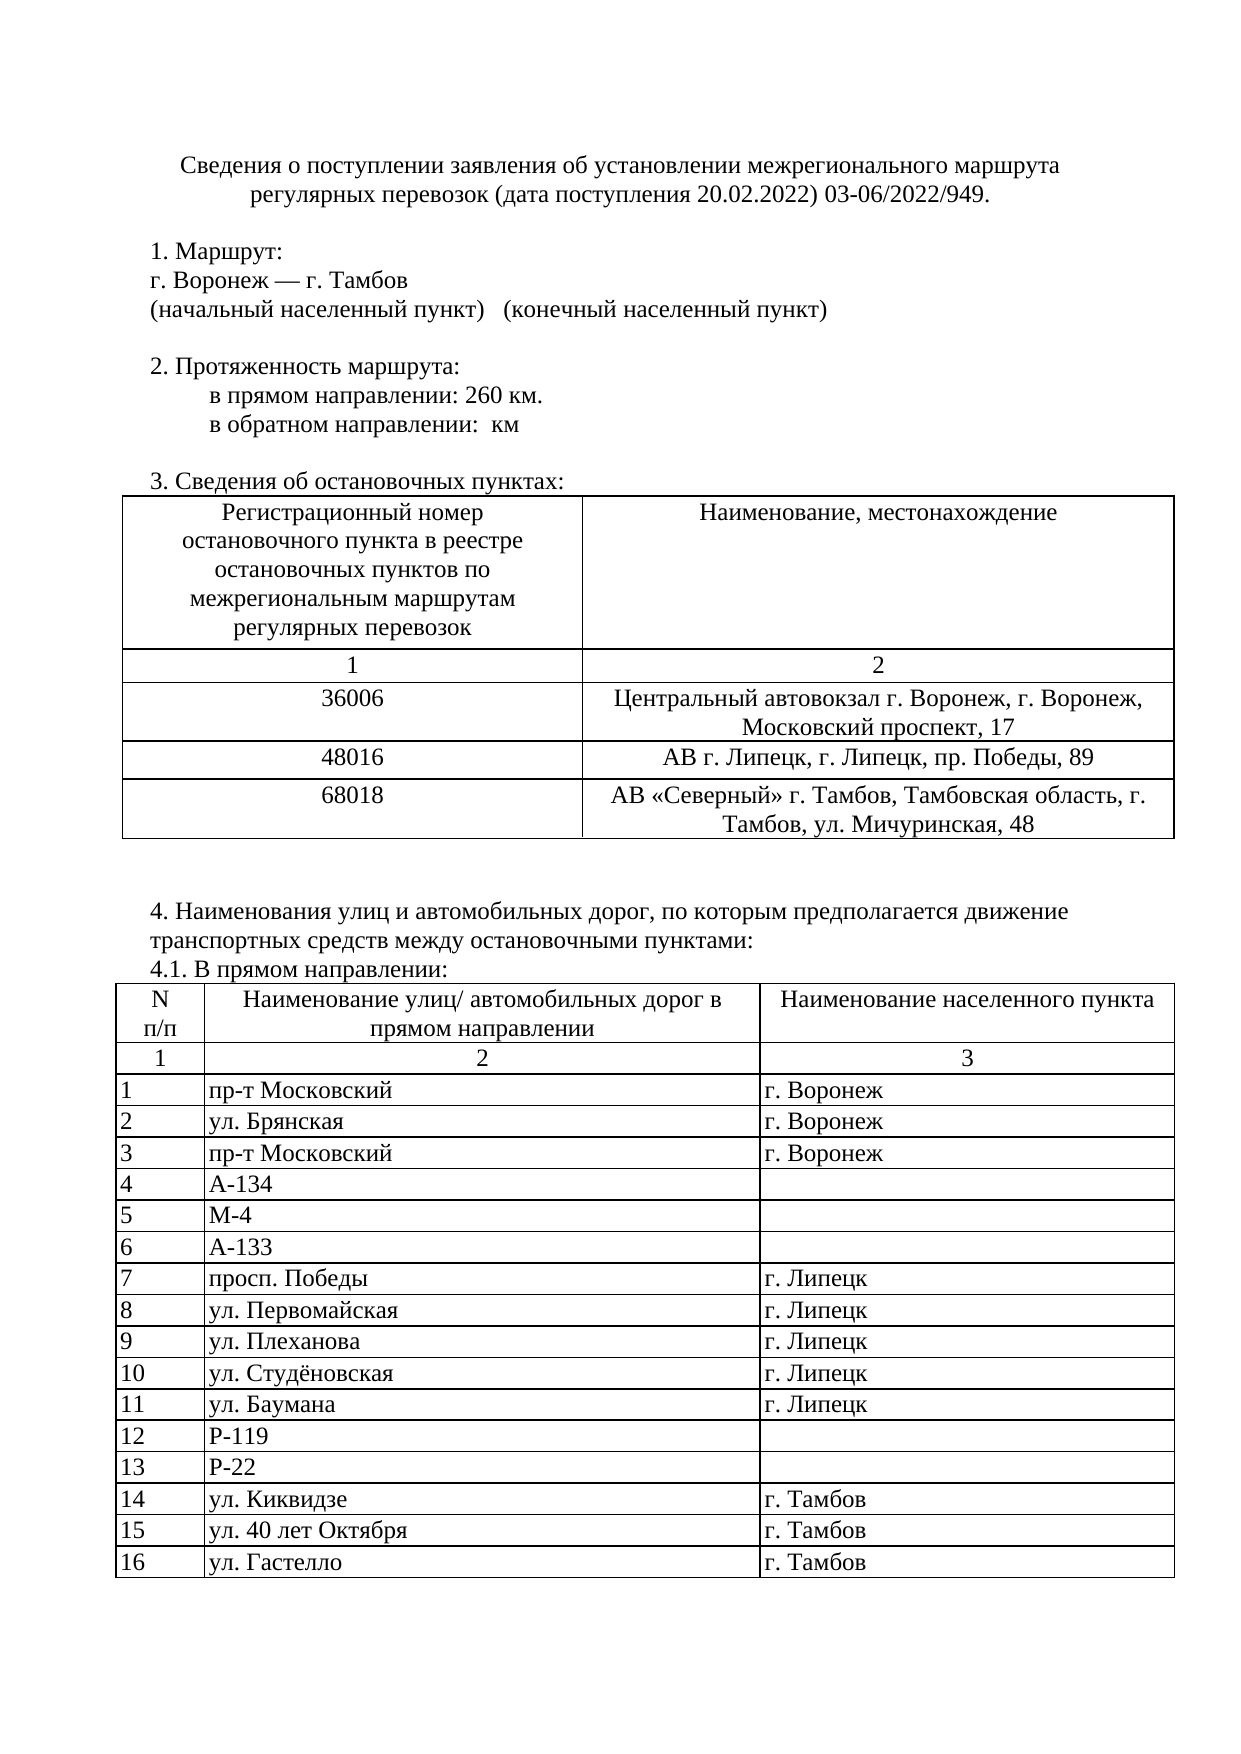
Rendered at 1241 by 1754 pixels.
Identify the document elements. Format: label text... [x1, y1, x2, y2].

table_cell [761, 1421, 1174, 1451]
table_header Наименование населенного пункта [761, 984, 1174, 1042]
table_cell 14 [117, 1484, 204, 1514]
text г. Воронеж — г. Тамбов [150, 265, 1090, 294]
table_cell г. Тамбов [761, 1547, 1174, 1577]
table_cell г. Воронеж [761, 1138, 1174, 1168]
table_cell г. Липецк [761, 1295, 1174, 1325]
table_cell 13 [117, 1452, 204, 1482]
table_cell ул. Брянская [205, 1106, 759, 1136]
table_cell 7 [117, 1264, 204, 1293]
text (начальный населенный пункт) (конечный населенный пункт) [150, 294, 1090, 322]
table_cell 36006 [123, 683, 582, 740]
table_cell г. Тамбов [761, 1515, 1174, 1545]
text в обратном направлении: км [150, 409, 1090, 437]
table_cell ул. Плеханова [205, 1327, 759, 1356]
table_cell М-4 [205, 1201, 759, 1231]
table_cell 11 [117, 1390, 204, 1419]
table_cell А-133 [205, 1232, 759, 1262]
text 4. Наименования улиц и автомобильных дорог, по которым предполагается движение транспортных средств между остановочными пунктами: [150, 896, 1090, 954]
table_cell ул. Баумана [205, 1390, 759, 1419]
table_cell 1 [117, 1075, 204, 1105]
table_cell 8 [117, 1295, 204, 1325]
table_cell г. Воронеж [761, 1106, 1174, 1136]
table_cell г. Липецк [761, 1264, 1174, 1293]
table_cell 3 [117, 1138, 204, 1168]
table_cell г. Липецк [761, 1390, 1174, 1419]
table_cell АВ г. Липецк, г. Липецк, пр. Победы, 89 [583, 742, 1173, 778]
table_cell 15 [117, 1515, 204, 1545]
table_cell просп. Победы [205, 1264, 759, 1293]
table_header Наименование, местонахождение [583, 497, 1173, 648]
table_cell 9 [117, 1327, 204, 1356]
table_cell пр-т Московский [205, 1138, 759, 1168]
table_cell А-134 [205, 1169, 759, 1199]
text 4.1. В прямом направлении: [150, 954, 1090, 983]
table_cell г. Липецк [761, 1327, 1174, 1356]
table_cell 1 [117, 1043, 204, 1073]
table_cell г. Воронеж [761, 1075, 1174, 1105]
text 1. Маршрут: [150, 236, 1090, 265]
table_cell Р-119 [205, 1421, 759, 1451]
table_cell 2 [117, 1106, 204, 1136]
text Сведения о поступлении заявления об установлении межрегионального маршрута регулярных перевозок (дата поступления 20.02.2022) 03-06/2022/949. [150, 150, 1090, 207]
table_cell ул. Гастелло [205, 1547, 759, 1577]
table_cell ул. Первомайская [205, 1295, 759, 1325]
table_header N п/п [117, 984, 204, 1042]
table_cell АВ «Северный» г. Тамбов, Тамбовская область, г. Тамбов, ул. Мичуринская, 48 [583, 780, 1173, 837]
text в прямом направлении: 260 км. [150, 380, 1090, 409]
table_cell [761, 1201, 1174, 1231]
text 3. Сведения об остановочных пунктах: [150, 466, 1090, 495]
table_cell 10 [117, 1358, 204, 1388]
table_cell 2 [583, 650, 1173, 681]
table_cell 5 [117, 1201, 204, 1231]
table_cell 6 [117, 1232, 204, 1262]
table_header Наименование улиц/ автомобильных дорог в прямом направлении [205, 984, 759, 1042]
table_cell 12 [117, 1421, 204, 1451]
table_cell 4 [117, 1169, 204, 1199]
table_cell ул. Студёновская [205, 1358, 759, 1388]
table_cell г. Липецк [761, 1358, 1174, 1388]
table_cell Р-22 [205, 1452, 759, 1482]
table_cell [761, 1169, 1174, 1199]
table_cell 3 [761, 1043, 1174, 1073]
table_cell [761, 1452, 1174, 1482]
table_cell г. Тамбов [761, 1484, 1174, 1514]
table_header Регистрационный номер остановочного пункта в реестре остановочных пунктов по межрегиональным маршрутам регулярных перевозок [123, 497, 582, 648]
table_cell 68018 [123, 780, 582, 837]
table_cell ул. Киквидзе [205, 1484, 759, 1514]
table_cell [761, 1232, 1174, 1262]
table_cell пр-т Московский [205, 1075, 759, 1105]
table_cell ул. 40 лет Октября [205, 1515, 759, 1545]
table_cell 48016 [123, 742, 582, 778]
table_cell 1 [123, 650, 582, 681]
table_cell Центральный автовокзал г. Воронеж, г. Воронеж, Московский проспект, 17 [583, 683, 1173, 740]
table_cell 16 [117, 1547, 204, 1577]
text 2. Протяженность маршрута: [150, 351, 1090, 380]
table_cell 2 [205, 1043, 759, 1073]
